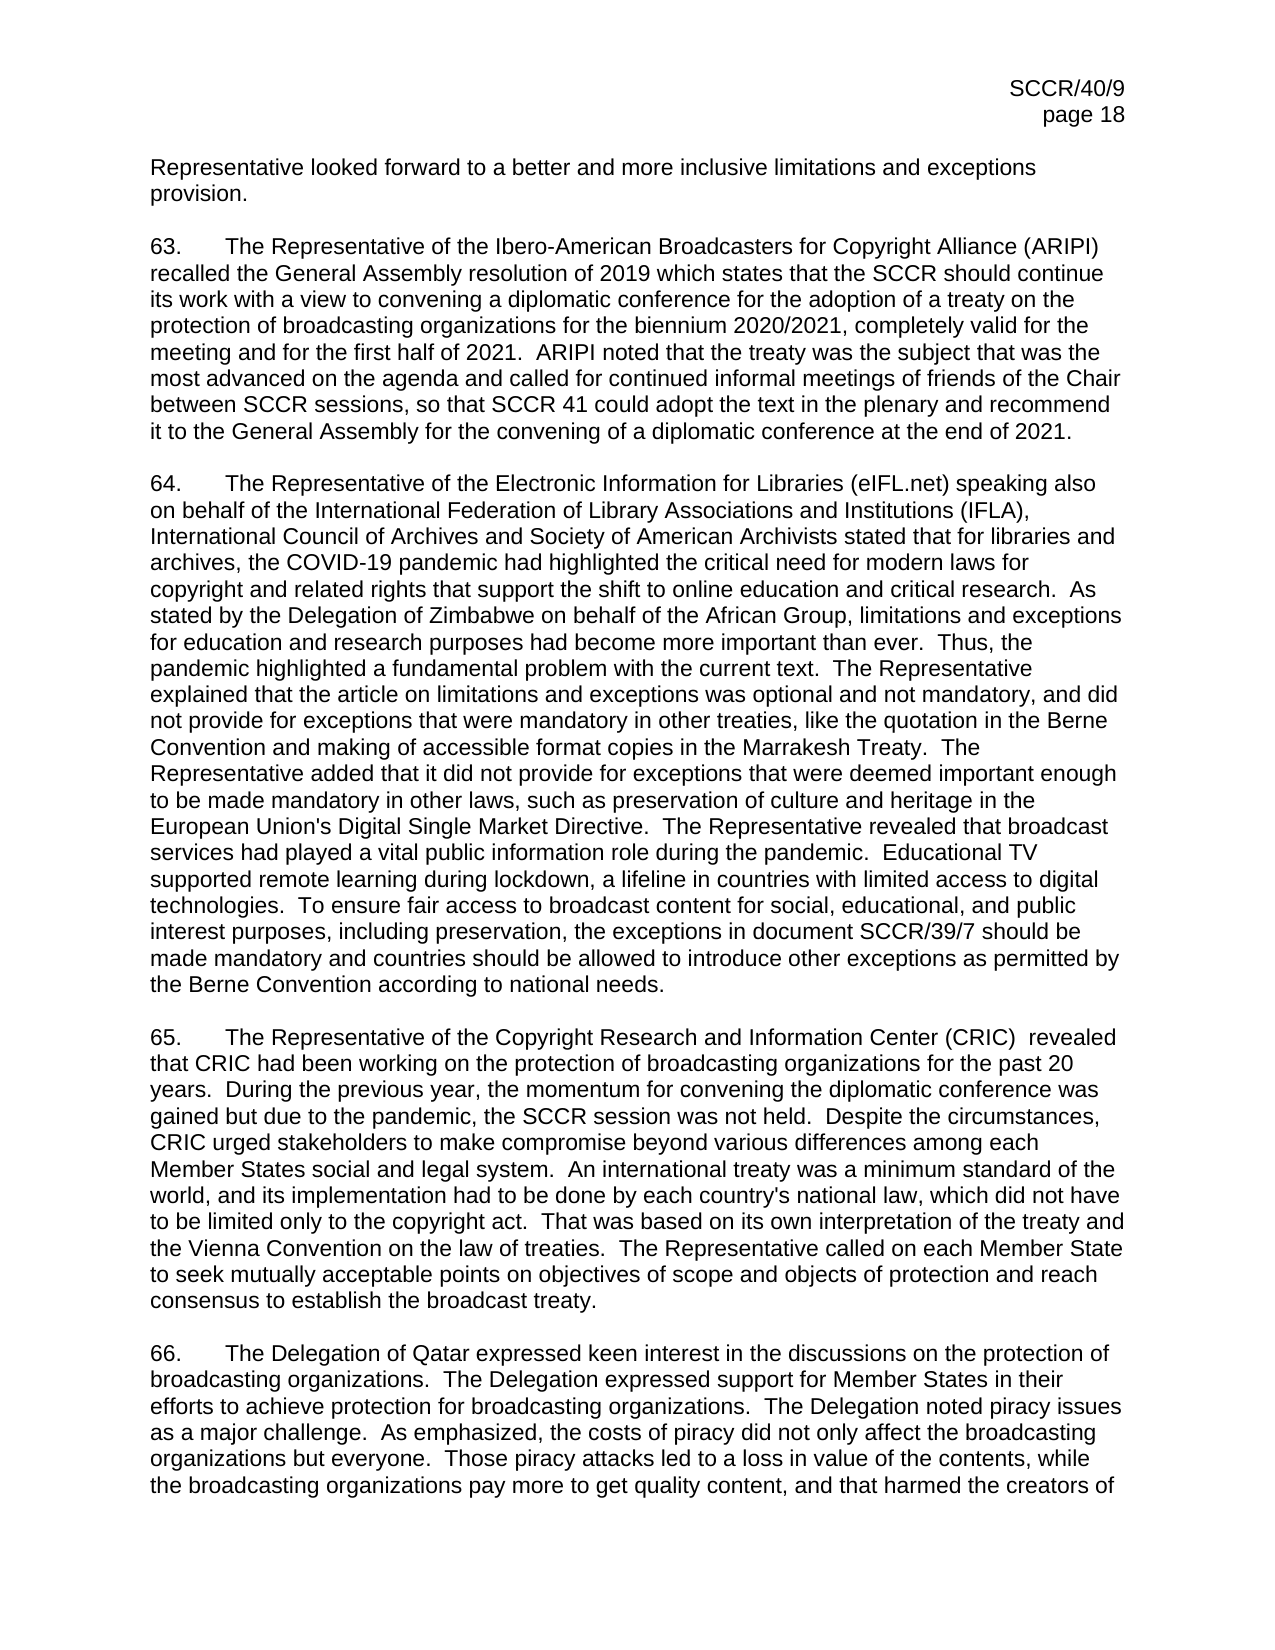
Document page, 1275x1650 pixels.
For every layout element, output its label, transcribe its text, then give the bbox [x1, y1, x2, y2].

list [150, 154, 1125, 207]
list The Representative of the Copyright Research and Information Center (CRIC) revealed that CRIC had been working on the protection of broadcasting organizations for the past 20 years. During the previous year, the momentum for convening the diplomatic conference was gained but due to the pandemic, the SCCR session was not held. Despite the circumstances, CRIC urged stakeholders to make compromise beyond various differences among each Member States social and legal system. An international treaty was a minimum standard of the world, and its implementation had to be done by each country's national law, which did not have to be limited only to the copyright act. That was based on its own interpretation of the treaty and the Vienna Convention on the law of treaties. The Representative called on each Member State to seek mutually acceptable points on objectives of scope and objects of protection and reach consensus to establish the broadcast treaty. [150, 1024, 1125, 1314]
list The Representative of the Ibero-American Broadcasters for Copyright Alliance (ARIPI) recalled the General Assembly resolution of 2019 which states that the SCCR should continue its work with a view to convening a diplomatic conference for the adoption of a treaty on the protection of broadcasting organizations for the biennium 2020/2021, completely valid for the meeting and for the first half of 2021. ARIPI noted that the treaty was the subject that was the most advanced on the agenda and called for continued informal meetings of friends of the Chair between SCCR sessions, so that SCCR 41 could adopt the text in the plenary and recommend it to the General Assembly for the convening of a diplomatic conference at the end of 2021. [150, 233, 1125, 444]
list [150, 1340, 1125, 1498]
list The Representative of the Electronic Information for Libraries (eIFL.net) speaking also on behalf of the International Federation of Library Associations and Institutions (IFLA), International Council of Archives and Society of American Archivists stated that for libraries and archives, the COVID-19 pandemic had highlighted the critical need for modern laws for copyright and related rights that support the shift to online education and critical research. As stated by the Delegation of Zimbabwe on behalf of the African Group, limitations and exceptions for education and research purposes had become more important than ever. Thus, the pandemic highlighted a fundamental problem with the current text. The Representative explained that the article on limitations and exceptions was optional and not mandatory, and did not provide for exceptions that were mandatory in other treaties, like the quotation in the Berne Convention and making of accessible format copies in the Marrakesh Treaty. The Representative added that it did not provide for exceptions that were deemed important enough to be made mandatory in other laws, such as preservation of culture and heritage in the European Union's Digital Single Market Directive. The Representative revealed that broadcast services had played a vital public information role during the pandemic. Educational TV supported remote learning during lockdown, a lifeline in countries with limited access to digital technologies. To ensure fair access to broadcast content for social, educational, and public interest purposes, including preservation, the exceptions in document SCCR/39/7 should be made mandatory and countries should be allowed to introduce other exceptions as permitted by the Berne Convention according to national needs. [150, 470, 1125, 997]
